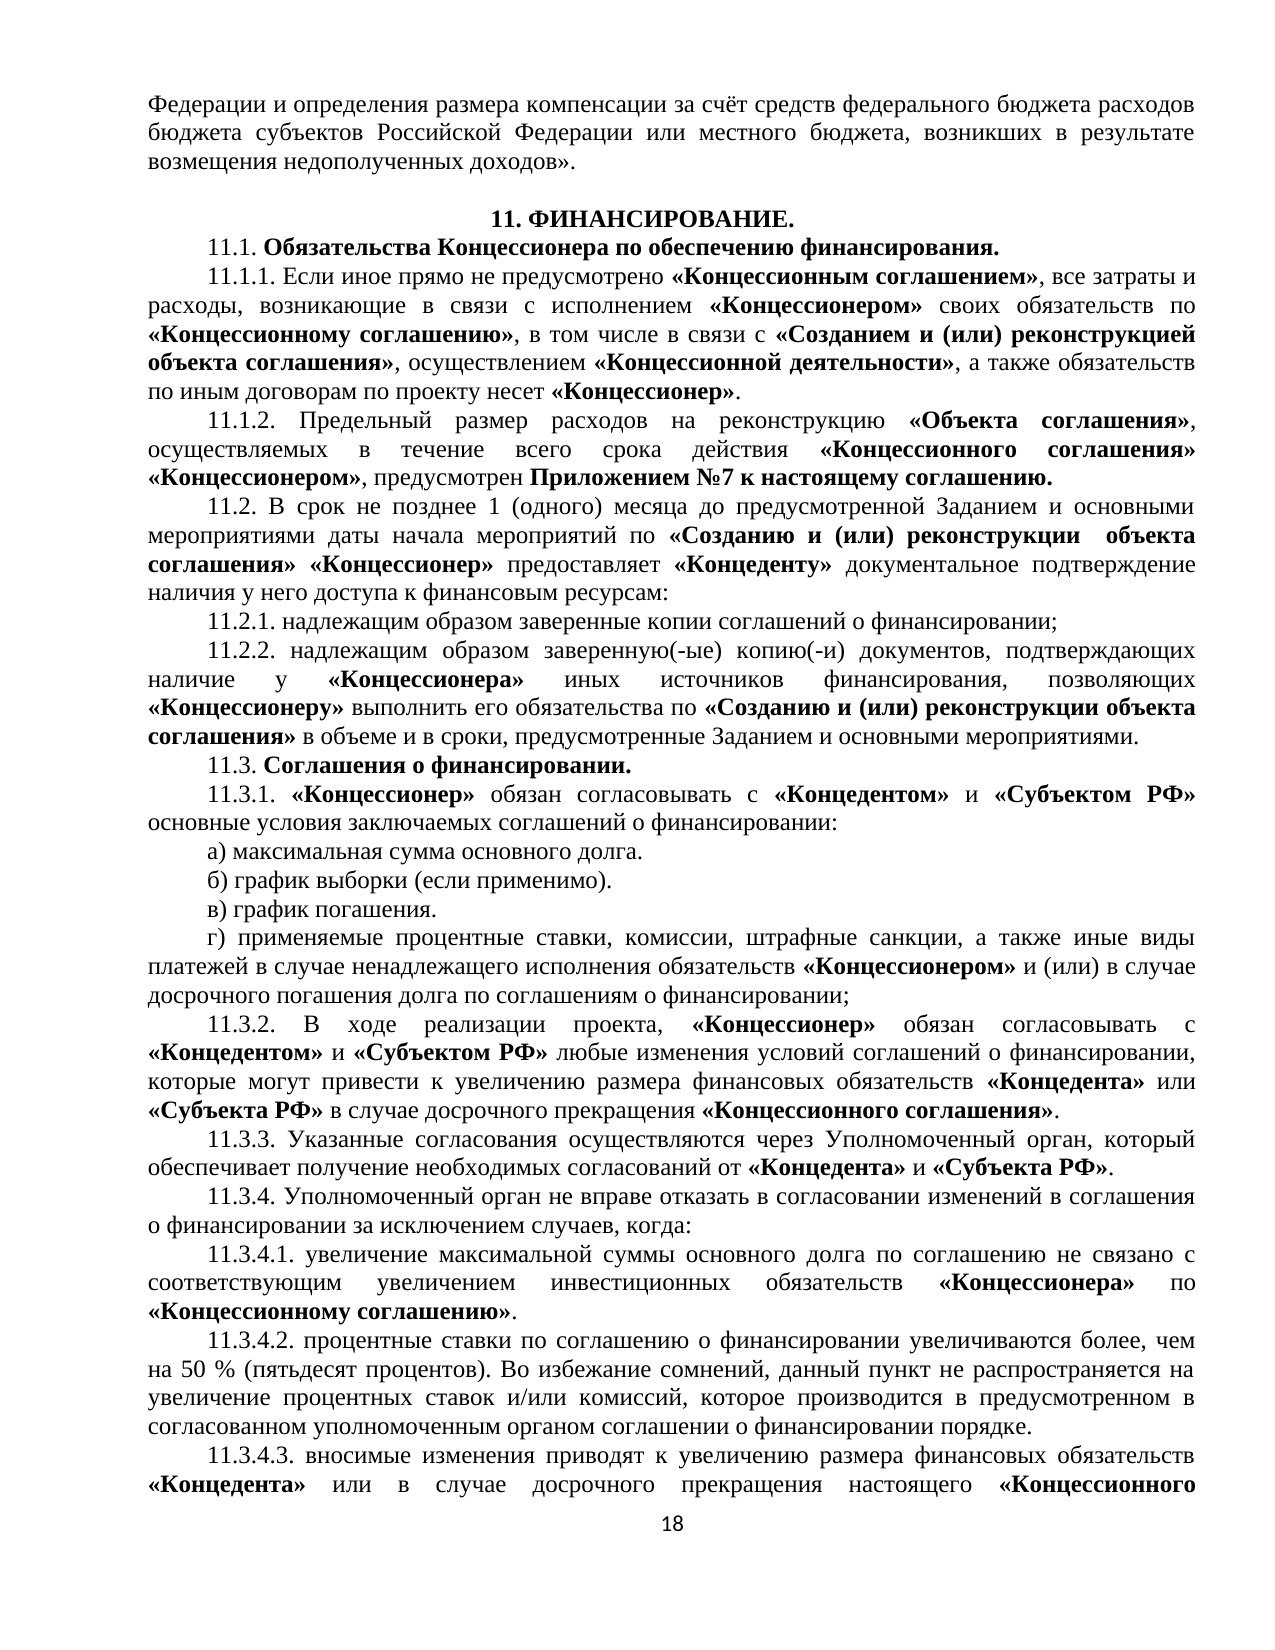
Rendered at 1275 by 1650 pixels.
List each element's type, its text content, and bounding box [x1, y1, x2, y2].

text 11.1. Обязательства Концессионера по обеспечению финансирования. [148, 232, 1196, 261]
text в) график погашения. [148, 894, 1196, 922]
text 11.1.2. Предельный размер расходов на реконструкцию «Объекта соглашения», осуществляемых в течение всего срока действия «Концессионного соглашения» «Концессионером», предусмотрен Приложением №7 к настоящему соглашению. [148, 405, 1196, 491]
text 11. ФИНАНСИРОВАНИЕ. [89, 204, 1196, 232]
text б) график выборки (если применимо). [148, 865, 1196, 894]
text а) максимальная сумма основного долга. [148, 836, 1196, 865]
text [148, 1440, 1196, 1497]
text 11.2.2. надлежащим образом заверенную(-ые) копию(-и) документов, подтверждающих наличие у «Концессионера» иных источников финансирования, позволяющих «Концессионеру» выполнить его обязательства по «Созданию и (или) реконструкции объекта соглашения» в объеме и в сроки, предусмотренные Заданием и основными мероприятиями. [148, 635, 1196, 750]
text г) применяемые процентные ставки, комиссии, штрафные санкции, а также иные виды платежей в случае ненадлежащего исполнения обязательств «Концессионером» и (или) в случае досрочного погашения долга по соглашениям о финансировании; [148, 922, 1196, 1009]
text 11.3.4. Уполномоченный орган не вправе отказать в согласовании изменений в соглашения о финансировании за исключением случаев, когда: [148, 1181, 1196, 1239]
text 11.3.4.1. увеличение максимальной суммы основного долга по соглашению не связано с соответствующим увеличением инвестиционных обязательств «Концессионера» по «Концессионному соглашению». [148, 1239, 1196, 1325]
text 11.3.1. «Концессионер» обязан согласовывать с «Концедентом» и «Субъектом РФ» основные условия заключаемых соглашений о финансировании: [148, 779, 1196, 836]
text 11.3.3. Указанные согласования осуществляются через Уполномоченный орган, который обеспечивает получение необходимых согласований от «Концедента» и «Субъекта РФ». [148, 1124, 1196, 1181]
text 11.3.4.2. процентные ставки по соглашению о финансировании увеличиваются более, чем на 50 % (пятьдесят процентов). Во избежание сомнений, данный пункт не распространяется на увеличение процентных ставок и/или комиссий, которое производится в предусмотренном в согласованном уполномоченным органом соглашении о финансировании порядке. [148, 1325, 1196, 1440]
text 11.1.1. Если иное прямо не предусмотрено «Концессионным соглашением», все затраты и расходы, возникающие в связи с исполнением «Концессионером» своих обязательств по «Концессионному соглашению», в том числе в связи с «Созданием и (или) реконструкцией объекта соглашения», осуществлением «Концессионной деятельности», а также обязательств по иным договорам по проекту несет «Концессионер». [148, 261, 1196, 405]
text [148, 89, 1196, 175]
text 11.3. Соглашения о финансировании. [148, 750, 1196, 779]
text 11.2. В срок не позднее 1 (одного) месяца до предусмотренной Заданием и основными мероприятиями даты начала мероприятий по «Созданию и (или) реконструкции объекта соглашения» «Концессионер» предоставляет «Концеденту» документальное подтверждение наличия у него доступа к финансовым ресурсам: [148, 491, 1196, 606]
text 11.2.1. надлежащим образом заверенные копии соглашений о финансировании; [148, 606, 1196, 635]
text 11.3.2. В ходе реализации проекта, «Концессионер» обязан согласовывать с «Концедентом» и «Субъектом РФ» любые изменения условий соглашений о финансировании, которые могут привести к увеличению размера финансовых обязательств «Концедента» или «Субъекта РФ» в случае досрочного прекращения «Концессионного соглашения». [148, 1009, 1196, 1124]
